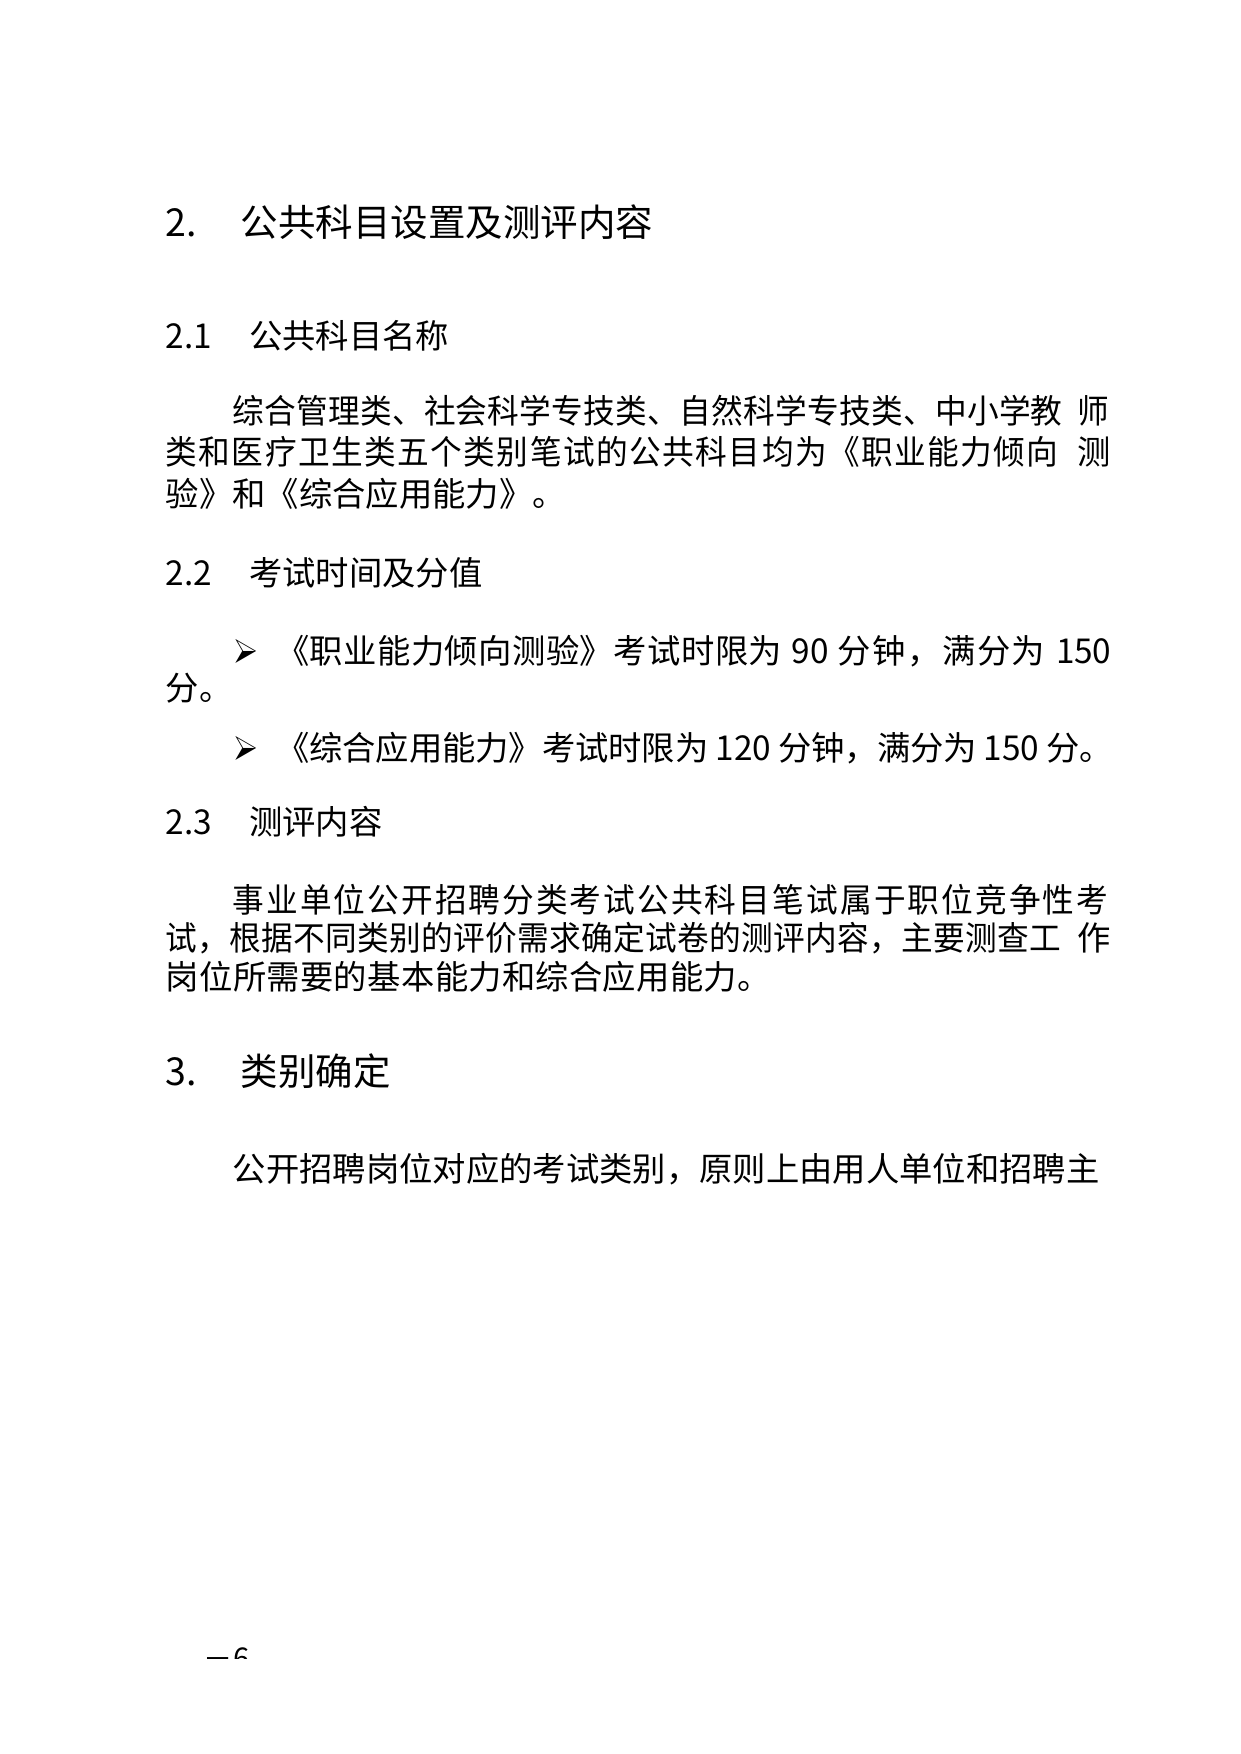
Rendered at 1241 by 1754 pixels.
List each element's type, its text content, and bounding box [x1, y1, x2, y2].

list 《职业能力倾向测验》考试时限为 90 分钟，满分为 150 分。 [166, 632, 1111, 710]
text 事业单位公开招聘分类考试公共科目笔试属于职位竞争性考 试，根据不同类别的评价需求确定试卷的测评内容，主要测查工 作岗位所需要的基本能力和综合应用能力。 [166, 881, 1111, 999]
subtitle 考试时间及分值 [166, 546, 1138, 595]
subtitle 公共科目设置及测评内容 [166, 183, 1138, 249]
text 综合管理类、社会科学专技类、自然科学专技类、中小学教 师类和医疗卫生类五个类别笔试的公共科目均为《职业能力倾向 测验》和《综合应用能力》。 [166, 390, 1111, 516]
subtitle 公共科目名称 [166, 310, 1138, 358]
list 《综合应用能力》考试时限为 120 分钟，满分为 150 分。 [166, 710, 1138, 772]
subtitle 类别确定 [166, 1042, 1138, 1096]
subtitle 测评内容 [166, 796, 1138, 844]
text 公开招聘岗位对应的考试类别，原则上由用人单位和招聘主 [233, 1143, 1138, 1191]
